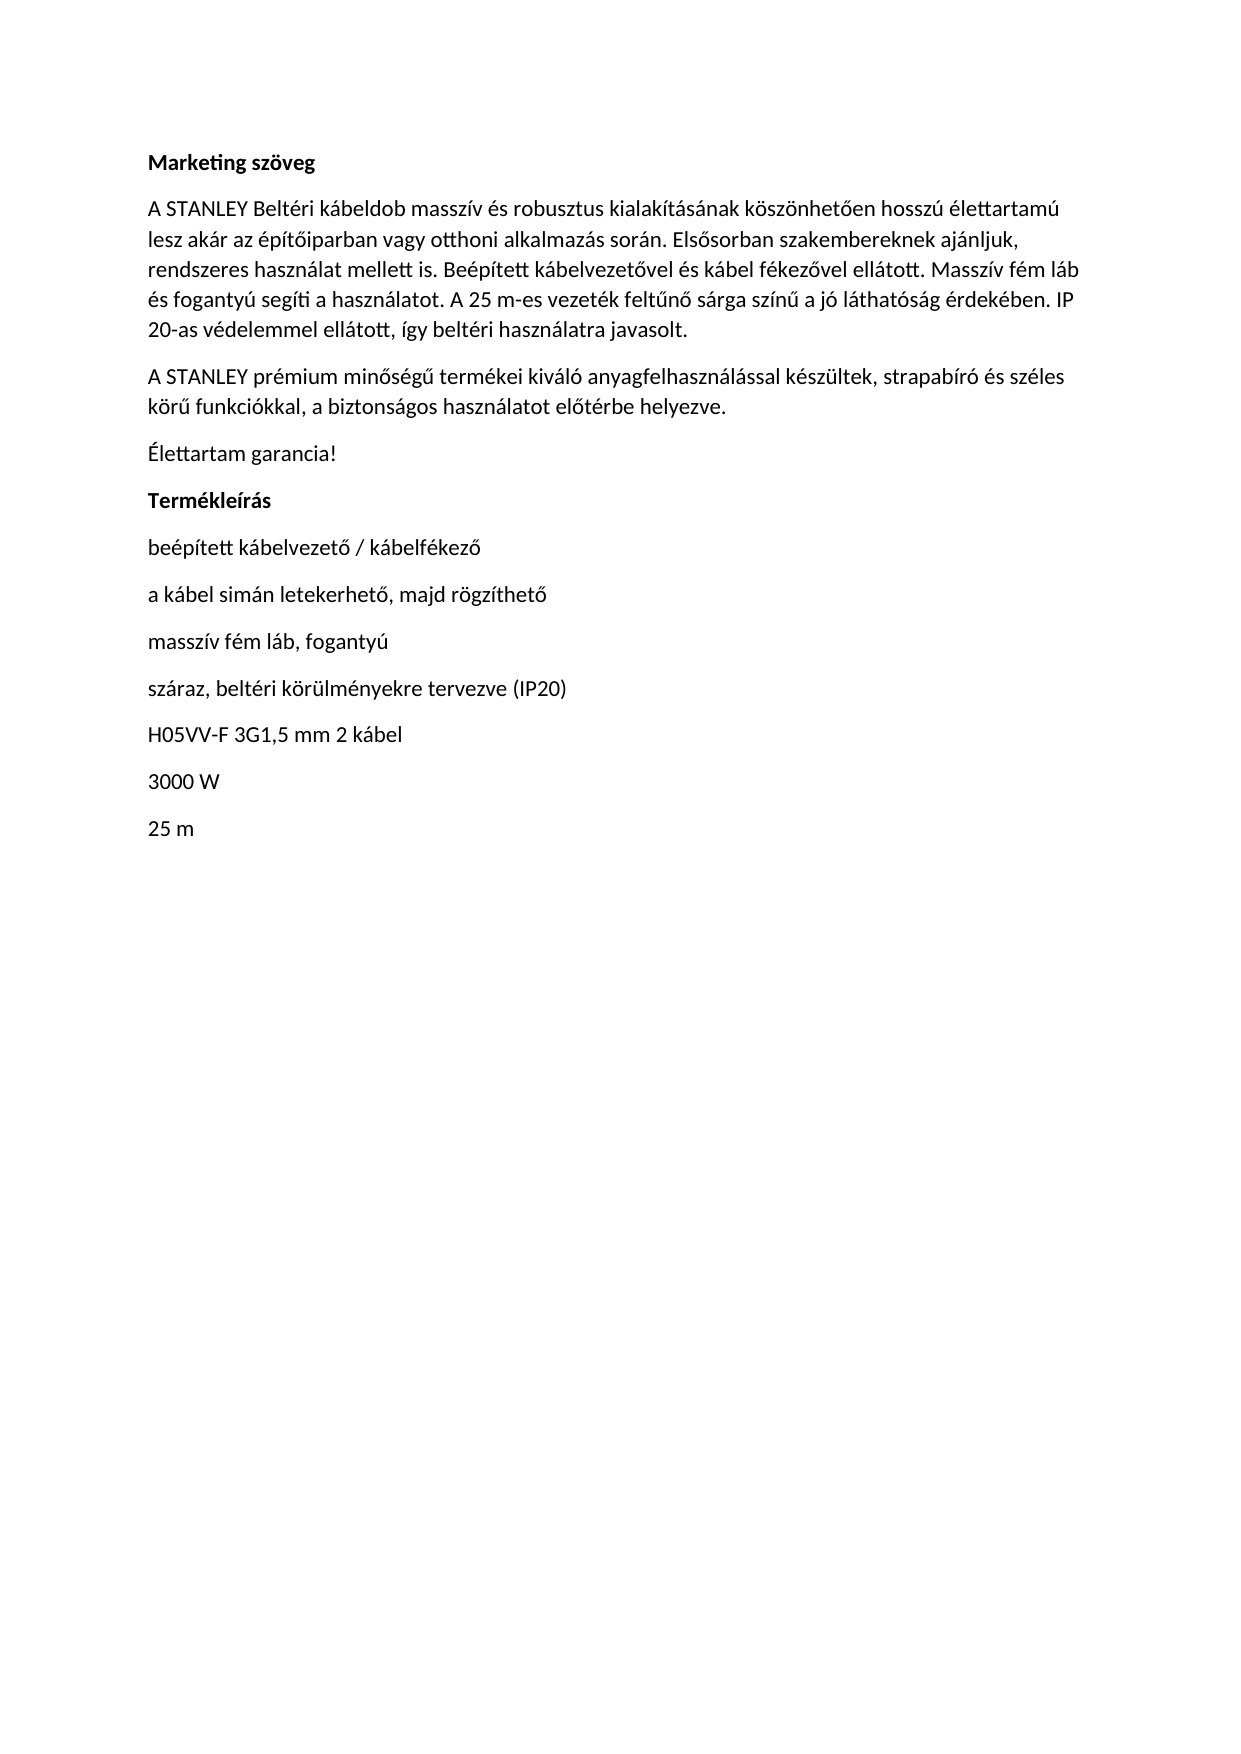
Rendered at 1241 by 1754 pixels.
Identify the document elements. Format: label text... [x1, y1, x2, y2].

text Élettartam garancia! [148, 439, 1093, 467]
text beépített kábelvezető / kábelfékező [148, 533, 1093, 561]
text A STANLEY Beltéri kábeldob masszív és robusztus kialakításának köszönhetően hosszú élettartamú lesz akár az építőiparban vagy otthoni alkalmazás során. Elsősorban szakembereknek ajánljuk, rendszeres használat mellett is. Beépített kábelvezetővel és kábel fékezővel ellátott. Masszív fém láb és fogantyú segíti a használatot. A 25 m-es vezeték feltűnő sárga színű a jó láthatóság érdekében. IP 20-as védelemmel ellátott, így beltéri használatra javasolt. [148, 194, 1093, 343]
text a kábel simán letekerhető, majd rögzíthető [148, 580, 1093, 608]
text 25 m [148, 814, 1093, 842]
text A STANLEY prémium minőségű termékei kiváló anyagfelhasználással készültek, strapabíró és széles körű funkciókkal, a biztonságos használatot előtérbe helyezve. [148, 362, 1093, 420]
text H05VV-F 3G1,5 mm 2 kábel [148, 721, 1093, 748]
text Marketing szöveg [148, 148, 1093, 176]
text száraz, beltéri körülményekre tervezve (IP20) [148, 674, 1093, 702]
text 3000 W [148, 767, 1093, 795]
text Termékleírás [148, 486, 1093, 514]
text masszív fém láb, fogantyú [148, 627, 1093, 655]
